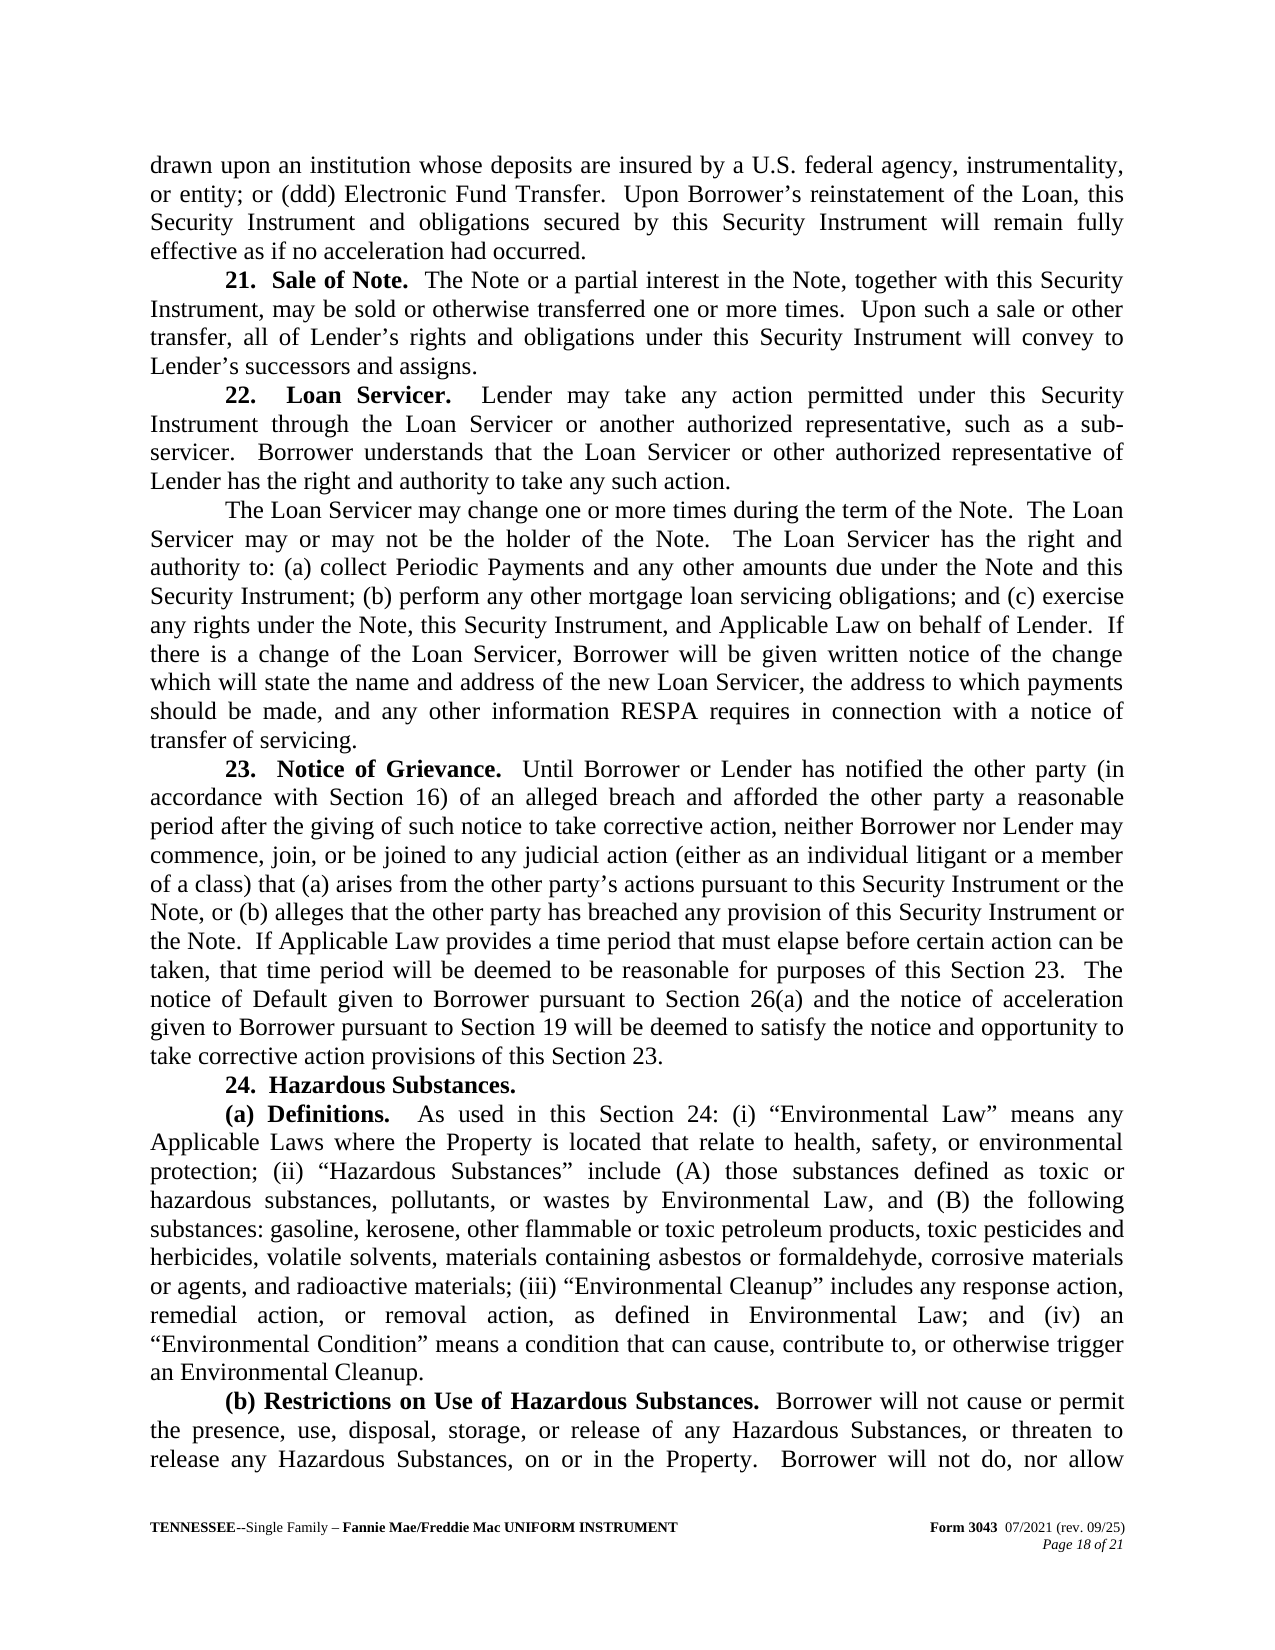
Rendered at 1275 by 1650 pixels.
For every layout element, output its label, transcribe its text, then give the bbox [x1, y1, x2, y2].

list The Loan Servicer may change one or more times during the term of the Note. The Loan Servicer may or may not be the holder of the Note. The Loan Servicer has the right and authority to: (a) collect Periodic Payments and any other amounts due under the Note and this Security Instrument; (b) perform any other mortgage loan servicing obligations; and (c) exercise any rights under the Note, this Security Instrument, and Applicable Law on behalf of Lender. If there is a change of the Loan Servicer, Borrower will be given written notice of the change which will state the name and address of the new Loan Servicer, the address to which payments should be made, and any other information RESPA requires in connection with a notice of transfer of servicing. [150, 495, 1125, 754]
list (a) Definitions. As used in this Section 24: (i) “Environmental Law” means any Applicable Laws where the Property is located that relate to health, safety, or environmental protection; (ii) “Hazardous Substances” include (A) those substances defined as toxic or hazardous substances, pollutants, or wastes by Environmental Law, and (B) the following substances: gasoline, kerosene, other flammable or toxic petroleum products, toxic pesticides and herbicides, volatile solvents, materials containing asbestos or formaldehyde, corrosive materials or agents, and radioactive materials; (iii) “Environmental Cleanup” includes any response action, remedial action, or removal action, as defined in Environmental Law; and (iv) an “Environmental Condition” means a condition that can cause, contribute to, or otherwise trigger an Environmental Cleanup. [150, 1099, 1125, 1386]
list 23. Notice of Grievance. Until Borrower or Lender has notified the other party (in accordance with Section 16) of an alleged breach and afforded the other party a reasonable period after the giving of such notice to take corrective action, neither Borrower nor Lender may commence, join, or be joined to any judicial action (either as an individual litigant or a member of a class) that (a) arises from the other party’s actions pursuant to this Security Instrument or the Note, or (b) alleges that the other party has breached any provision of this Security Instrument or the Note. If Applicable Law provides a time period that must elapse before certain action can be taken, that time period will be deemed to be reasonable for purposes of this Section 23. The notice of Default given to Borrower pursuant to Section 26(a) and the notice of acceleration given to Borrower pursuant to Section 19 will be deemed to satisfy the notice and opportunity to take corrective action provisions of this Section 23. [150, 754, 1125, 1070]
text 21. Sale of Note. The Note or a partial interest in the Note, together with this Security Instrument, may be sold or otherwise transferred one or more times. Upon such a sale or other transfer, all of Lender’s rights and obligations under this Security Instrument will convey to Lender’s successors and assigns. [150, 265, 1125, 380]
list 24. Hazardous Substances. [150, 1070, 1125, 1099]
list 22. Loan Servicer. Lender may take any action permitted under this Security Instrument through the Loan Servicer or another authorized representative, such as a sub-servicer. Borrower understands that the Loan Servicer or other authorized representative of Lender has the right and authority to take any such action. [150, 380, 1125, 495]
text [150, 150, 1125, 265]
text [150, 1386, 1125, 1472]
